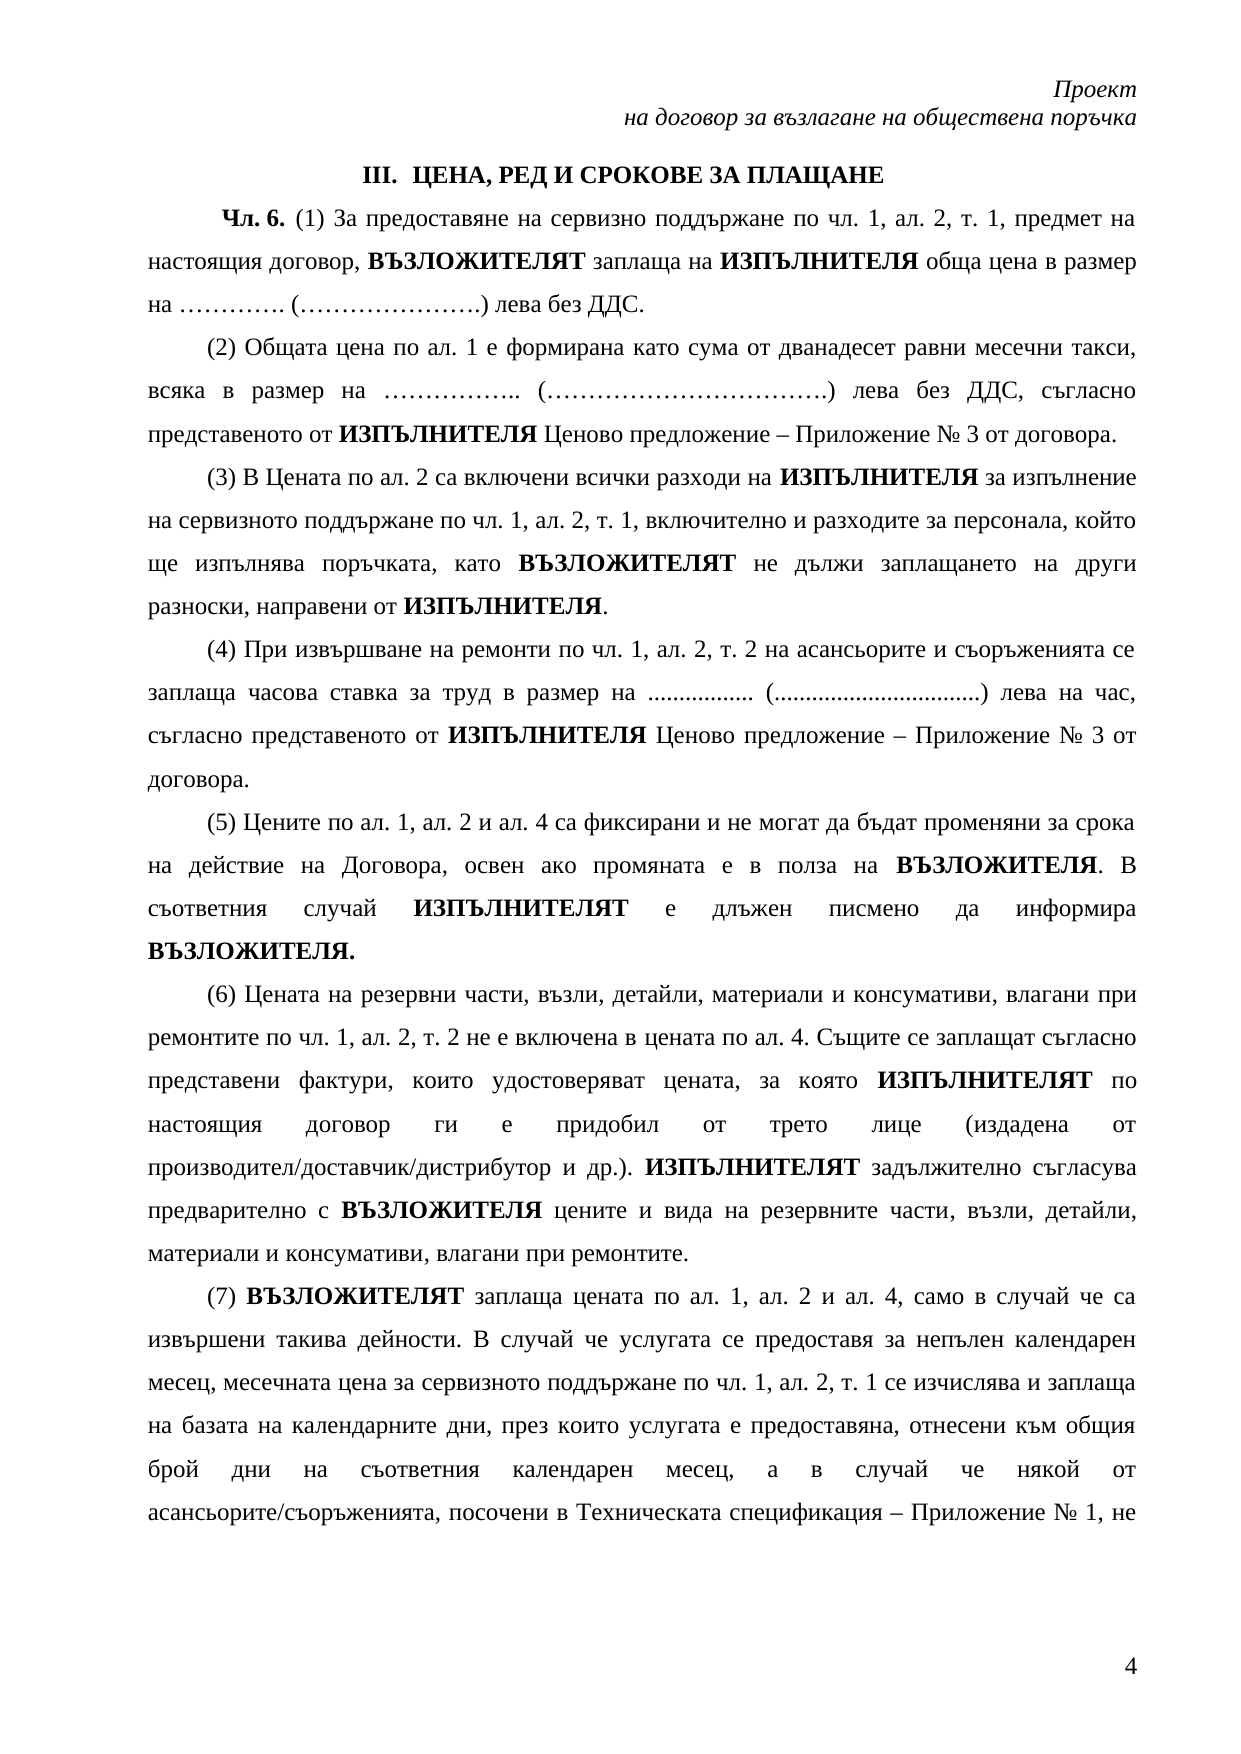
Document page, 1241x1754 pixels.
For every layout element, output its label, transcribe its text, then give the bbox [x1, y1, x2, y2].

text (5) Цените по ал. 1, ал. 2 и ал. 4 са фиксирани и не могат да бъдат променяни за срока на действие на Договора, освен ако промяната е в полза на ВЪЗЛОЖИТЕЛЯ. В съответния случай ИЗПЪЛНИТЕЛЯТ е длъжен писмено да информира ВЪЗЛОЖИТЕЛЯ. [148, 807, 1137, 965]
text (6) Цената на резервни части, възли, детайли, материали и консумативи, влагани при ремонтите по чл. 1, ал. 2, т. 2 не е включена в цената по ал. 4. Същите се заплащат съгласно представени фактури, които удостоверяват цената, за която ИЗПЪЛНИТЕЛЯТ по настоящия договор ги е придобил от трето лице (издадена от производител/доставчик/дистрибутор и др.). ИЗПЪЛНИТЕЛЯТ задължително съгласува предварително с ВЪЗЛОЖИТЕЛЯ цените и вида на резервните части, възли, детайли, материали и консумативи, влагани при ремонтите. [148, 979, 1137, 1267]
list ЦЕНА, РЕД И СРОКОВЕ ЗА ПЛАЩАНЕ [148, 160, 1134, 189]
text (4) При извършване на ремонти по чл. 1, ал. 2, т. 2 на асансьорите и съоръженията се заплаща часова ставка за труд в размер на ................. (.................................) лева на час, съгласно представеното от ИЗПЪЛНИТЕЛЯ Ценово предложение – Приложение № 3 от договора. [148, 634, 1137, 792]
list (1) За предоставяне на сервизно поддържане по чл. 1, ал. 2, т. 1, предмет на настоящия договор, ВЪЗЛОЖИТЕЛЯТ заплаща на ИЗПЪЛНИТЕЛЯ обща цена в размер на …………. (………………….) лева без ДДС. [148, 203, 1137, 318]
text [148, 1281, 1137, 1526]
text (2) Общата цена по ал. 1 е формирана като сума от дванадесет равни месечни такси, всяка в размер на …………….. (…………………………….) лева без ДДС, съгласно представеното от ИЗПЪЛНИТЕЛЯ Ценово предложение – Приложение № 3 от договора. [148, 332, 1137, 447]
text (3) В Цената по ал. 2 са включени всички разходи на ИЗПЪЛНИТЕЛЯ за изпълнение на сервизното поддържане по чл. 1, ал. 2, т. 1, включително и разходите за персонала, който ще изпълнява поръчката, като ВЪЗЛОЖИТЕЛЯТ не дължи заплащането на други разноски, направени от ИЗПЪЛНИТЕЛЯ. [148, 462, 1137, 620]
